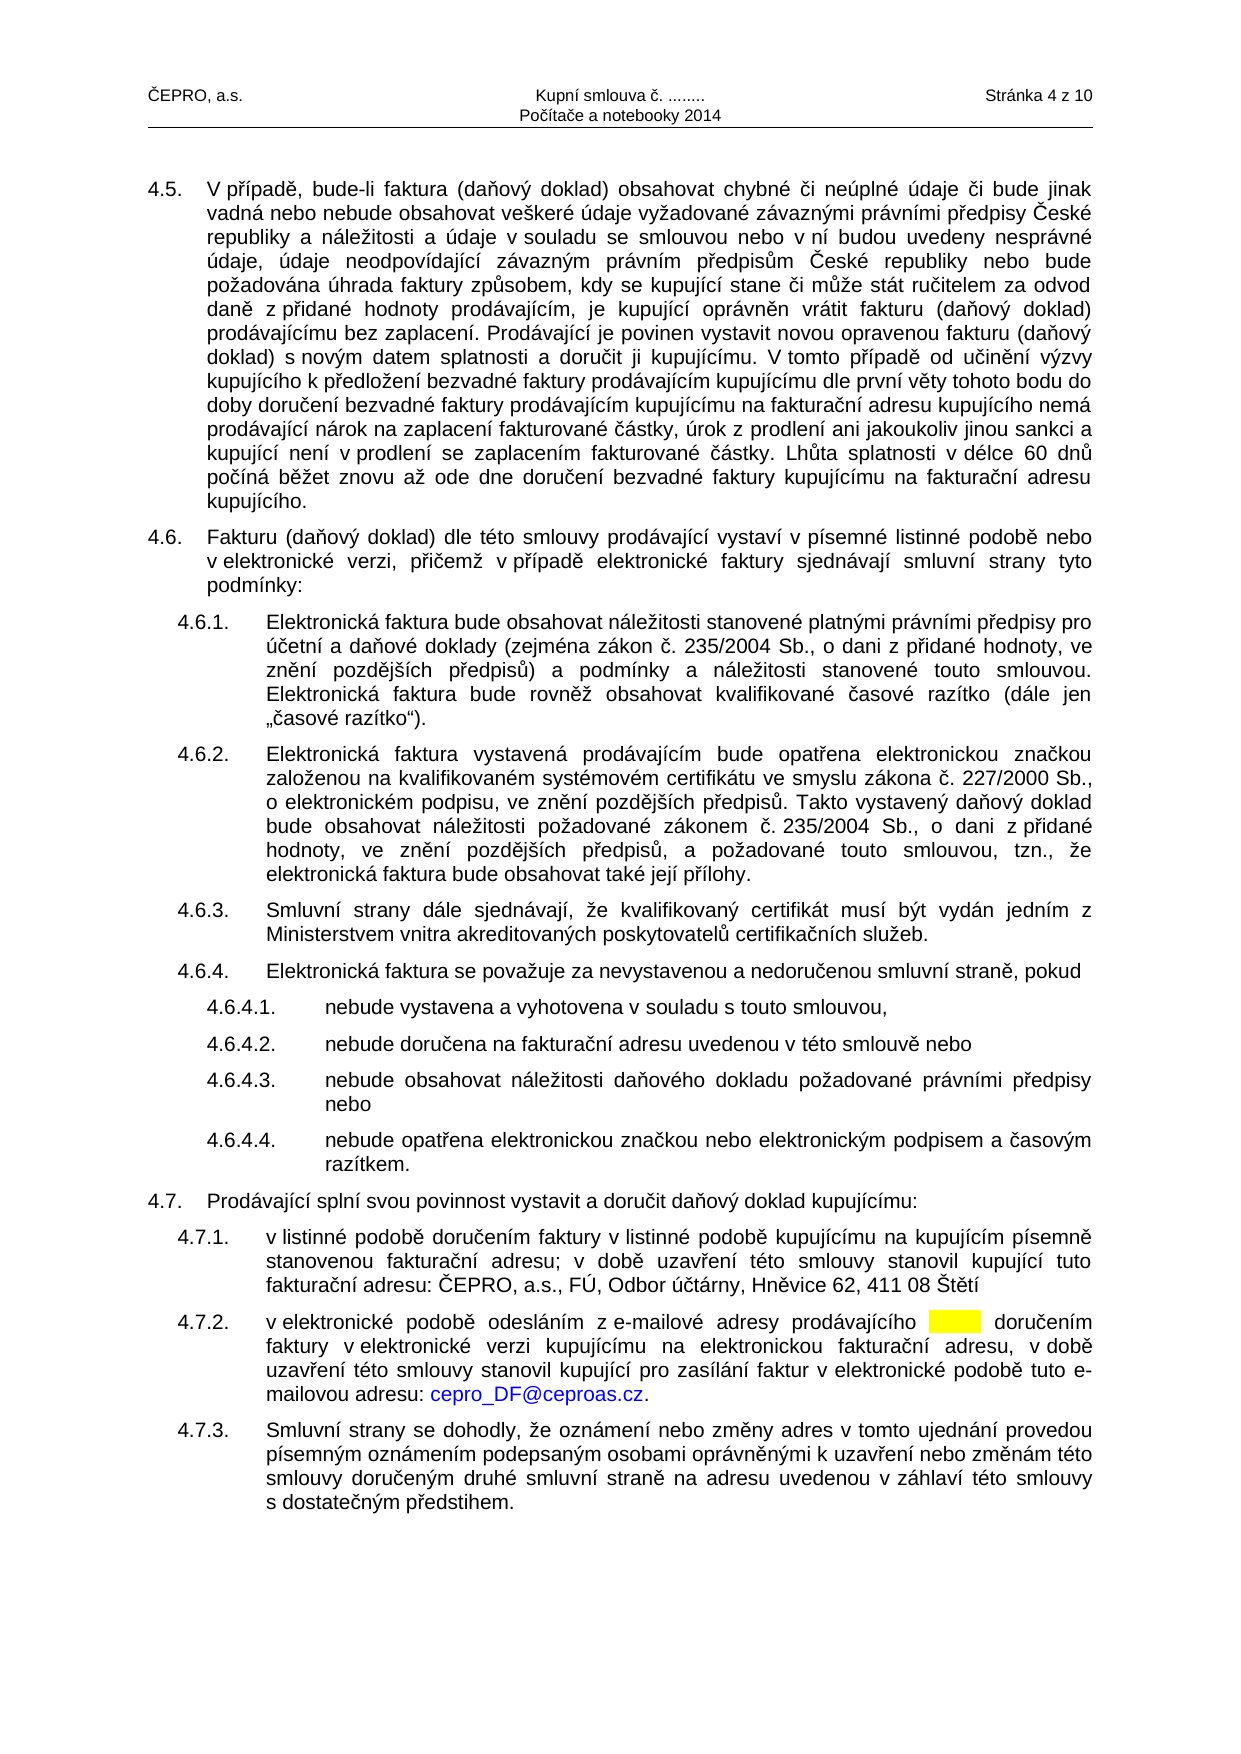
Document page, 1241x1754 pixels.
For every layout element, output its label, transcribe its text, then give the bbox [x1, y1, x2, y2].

text v elektronické podobě odesláním z e-mailové adresy prodávajícího doručením faktury v elektronické verzi kupujícímu na elektronickou fakturační adresu, v době uzavření této smlouvy stanovil kupující pro zasílání faktur v elektronické podobě tuto e-mailovou adresu: cepro_DF@ceproas.cz. [177, 1309, 1093, 1405]
text Elektronická faktura vystavená prodávajícím bude opatřena elektronickou značkou založenou na kvalifikovaném systémovém certifikátu ve smyslu zákona č. 227/2000 Sb., o elektronickém podpisu, ve znění pozdějších předpisů. Takto vystavený daňový doklad bude obsahovat náležitosti požadované zákonem č. 235/2004 Sb., o dani z přidané hodnoty, ve znění pozdějších předpisů, a požadované touto smlouvou, tzn., že elektronická faktura bude obsahovat také její přílohy. [177, 742, 1093, 886]
text Prodávající splní svou povinnost vystavit a doručit daňový doklad kupujícímu: [148, 1189, 1093, 1213]
text Smluvní strany se dohodly, že oznámení nebo změny adres v tomto ujednání provedou písemným oznámením podepsaným osobami oprávněnými k uzavření nebo změnám této smlouvy doručeným druhé smluvní straně na adresu uvedenou v záhlaví této smlouvy s dostatečným předstihem. [177, 1418, 1093, 1514]
text Smluvní strany dále sjednávají, že kvalifikovaný certifikát musí být vydán jedním z Ministerstvem vnitra akreditovaných poskytovatelů certifikačních služeb. [177, 898, 1093, 946]
text V případě, bude-li faktura (daňový doklad) obsahovat chybné či neúplné údaje či bude jinak vadná nebo nebude obsahovat veškeré údaje vyžadované závaznými právními předpisy České republiky a náležitosti a údaje v souladu se smlouvou nebo v ní budou uvedeny nesprávné údaje, údaje neodpovídající závazným právním předpisům České republiky nebo bude požadována úhrada faktury způsobem, kdy se kupující stane či může stát ručitelem za odvod daně z přidané hodnoty prodávajícím, je kupující oprávněn vrátit fakturu (daňový doklad) prodávajícímu bez zaplacení. Prodávající je povinen vystavit novou opravenou fakturu (daňový doklad) s novým datem splatnosti a doručit ji kupujícímu. V tomto případě od učinění výzvy kupujícího k předložení bezvadné faktury prodávajícím kupujícímu dle první věty tohoto bodu do doby doručení bezvadné faktury prodávajícím kupujícímu na fakturační adresu kupujícího nemá prodávající nárok na zaplacení fakturované částky, úrok z prodlení ani jakoukoliv jinou sankci a kupující není v prodlení se zaplacením fakturované částky. Lhůta splatnosti v délce 60 dnů počíná běžet znovu až ode dne doručení bezvadné faktury kupujícímu na fakturační adresu kupujícího. [148, 177, 1093, 513]
text nebude obsahovat náležitosti daňového dokladu požadované právními předpisy nebo [207, 1068, 1093, 1116]
text v listinné podobě doručením faktury v listinné podobě kupujícímu na kupujícím písemně stanovenou fakturační adresu; v době uzavření této smlouvy stanovil kupující tuto fakturační adresu: ČEPRO, a.s., FÚ, Odbor účtárny, Hněvice 62, 411 08 Štětí [177, 1225, 1093, 1297]
text Elektronická faktura se považuje za nevystavenou a nedoručenou smluvní straně, pokud [177, 958, 1093, 982]
text nebude doručena na fakturační adresu uvedenou v této smlouvě nebo [207, 1031, 1093, 1055]
text nebude opatřena elektronickou značkou nebo elektronickým podpisem a časovým razítkem. [207, 1128, 1093, 1176]
text nebude vystavena a vyhotovena v souladu s touto smlouvou, [207, 995, 1093, 1019]
text Fakturu (daňový doklad) dle této smlouvy prodávající vystaví v písemné listinné podobě nebo v elektronické verzi, přičemž v případě elektronické faktury sjednávají smluvní strany tyto podmínky: [148, 525, 1093, 597]
text Elektronická faktura bude obsahovat náležitosti stanovené platnými právními předpisy pro účetní a daňové doklady (zejména zákon č. 235/2004 Sb., o dani z přidané hodnoty, ve znění pozdějších předpisů) a podmínky a náležitosti stanovené touto smlouvou. Elektronická faktura bude rovněž obsahovat kvalifikované časové razítko (dále jen „časové razítko“). [177, 609, 1093, 729]
